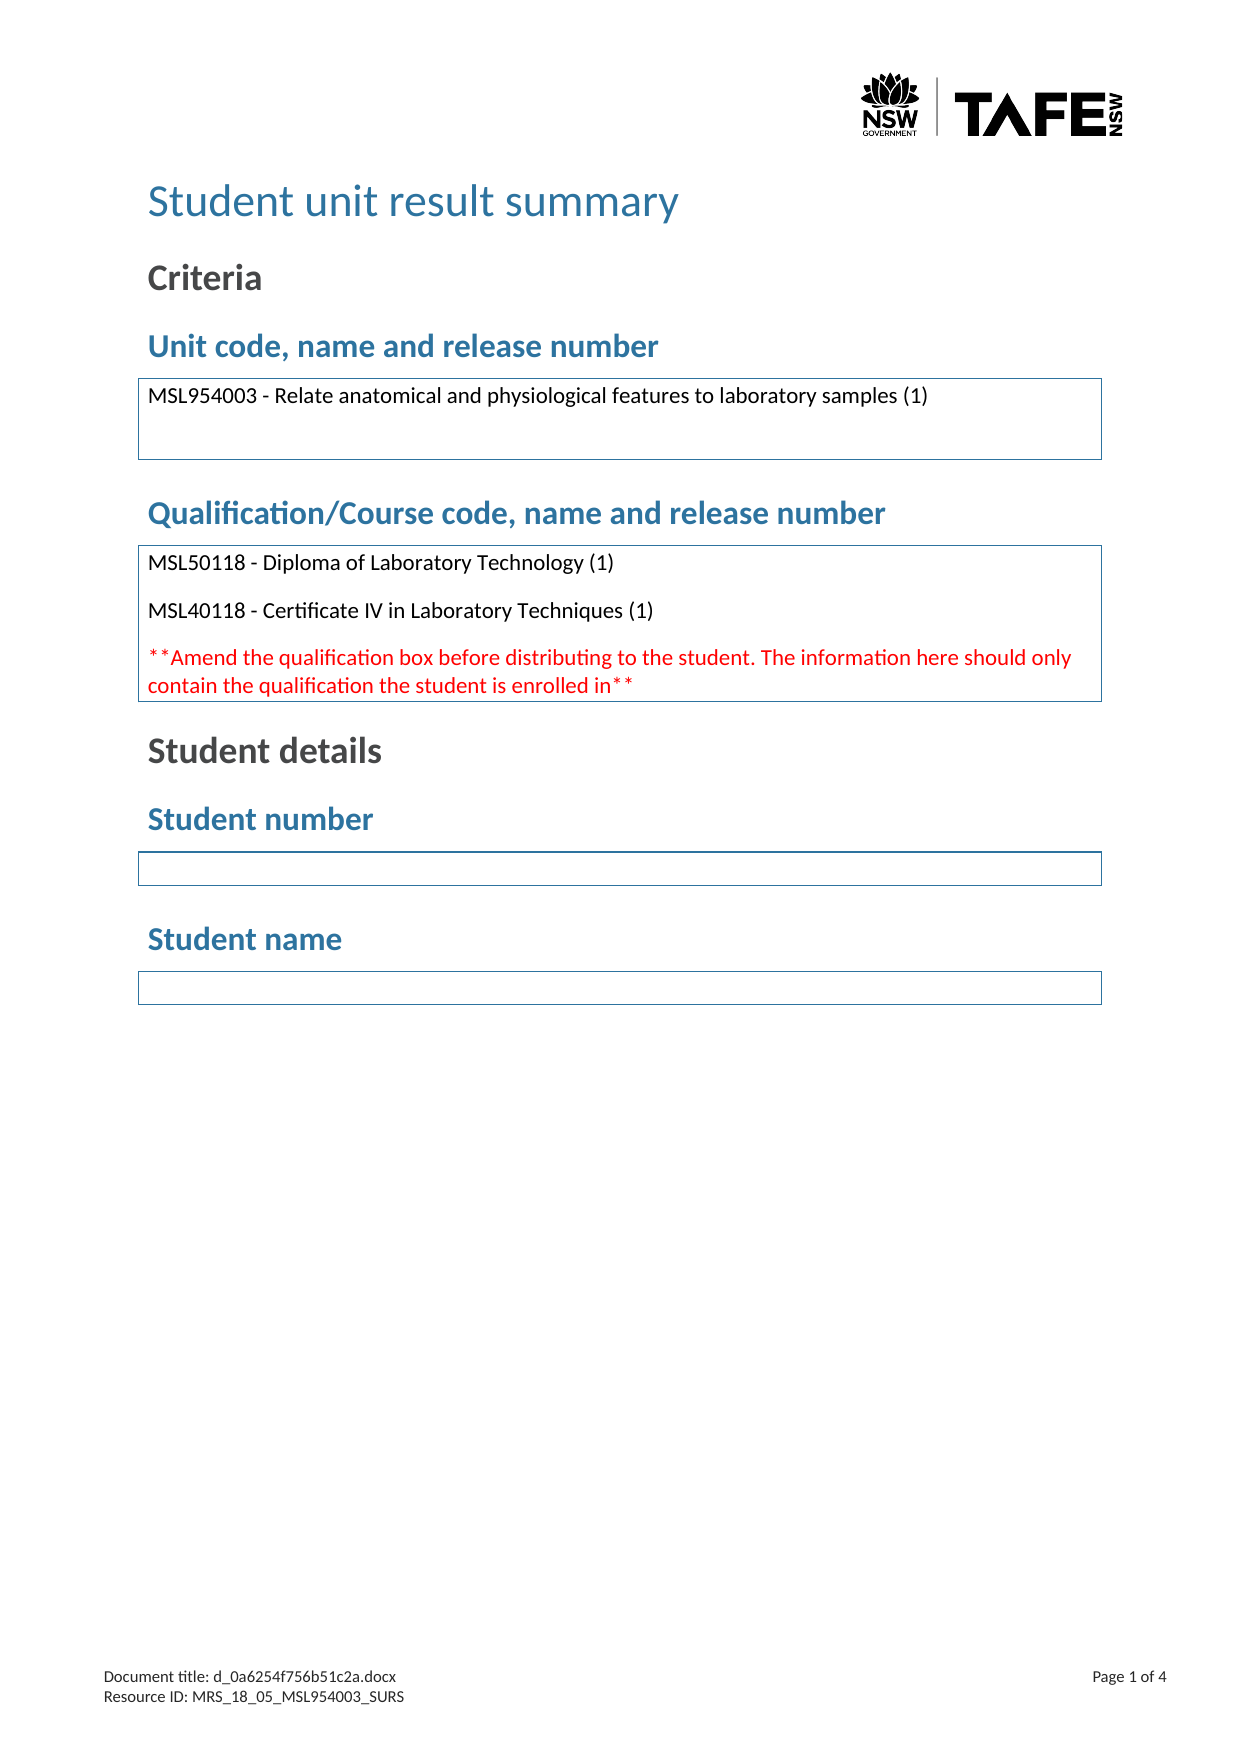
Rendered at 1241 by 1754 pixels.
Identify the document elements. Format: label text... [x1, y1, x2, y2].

subtitle Student unit result summary [148, 167, 1092, 229]
text **Amend the qualification box before distributing to the student. The information here should only contain the qualification the student is enrolled in** [139, 640, 1101, 701]
text MSL954003 - Relate anatomical and physiological features to laboratory samples (1) [139, 379, 1101, 409]
text MSL50118 - Diploma of Laboratory Technology (1) [139, 546, 1101, 576]
subtitle Student name [148, 918, 1092, 958]
subtitle Qualification/Course code, name and release number [148, 492, 1092, 533]
text MSL40118 - Certificate IV in Laboratory Techniques (1) [139, 593, 1101, 624]
picture [861, 71, 1123, 137]
subtitle Unit code, name and release number [148, 325, 1092, 366]
subtitle Student number [148, 798, 1092, 839]
subtitle Criteria [148, 254, 1092, 300]
subtitle Student details [148, 727, 1092, 773]
